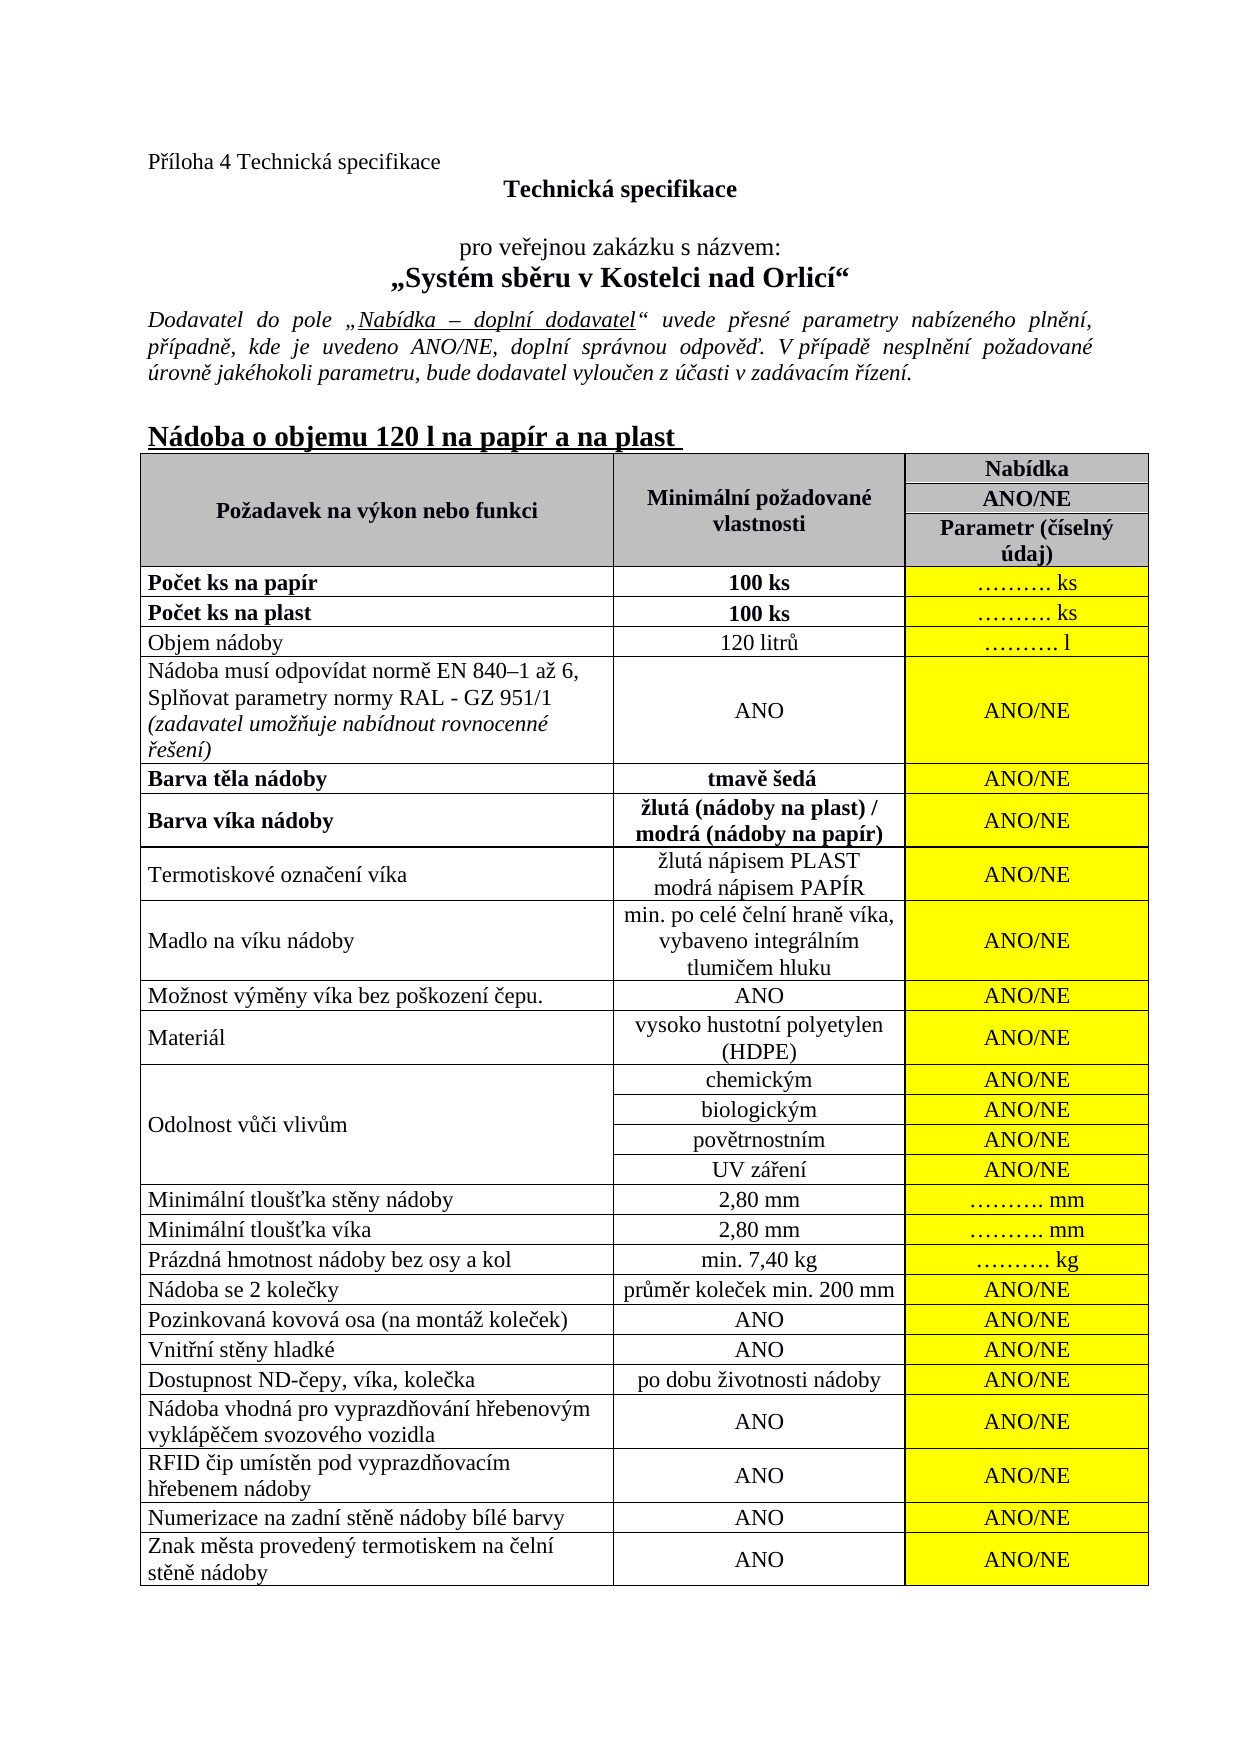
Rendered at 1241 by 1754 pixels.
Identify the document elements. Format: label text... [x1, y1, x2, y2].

table_cell Znak města provedený termotiskem na čelní stěně nádoby [141, 1533, 613, 1585]
table_cell Numerizace na zadní stěně nádoby bílé barvy [141, 1503, 613, 1532]
table_cell Počet ks na plast [141, 597, 613, 626]
table_cell Barva víka nádoby [141, 794, 613, 846]
table_cell Vnitřní stěny hladké [141, 1335, 613, 1364]
table_cell ANO/NE [906, 1095, 1148, 1124]
table_cell ANO/NE [906, 981, 1148, 1010]
table_cell Pozinkovaná kovová osa (na montáž koleček) [141, 1305, 613, 1334]
table_cell ANO [614, 981, 904, 1010]
table_cell UV záření [614, 1155, 904, 1184]
table_cell 2,80 mm [614, 1185, 904, 1214]
table_cell ANO/NE [906, 1065, 1148, 1094]
table_cell 100 ks [614, 597, 904, 626]
table_cell ANO/NE [906, 484, 1148, 512]
table_cell ANO/NE [906, 1449, 1148, 1502]
table_cell ANO/NE [906, 1335, 1148, 1364]
table_cell vysoko hustotní polyetylen (HDPE) [614, 1011, 904, 1064]
table_cell Objem nádoby [141, 627, 613, 656]
table_cell ANO/NE [906, 1011, 1148, 1064]
table_cell Nádoba vhodná pro vyprazdňování hřebenovým vyklápěčem svozového vozidla [141, 1395, 613, 1448]
table_cell ANO/NE [906, 1503, 1148, 1532]
text Technická specifikace [148, 174, 1092, 203]
table_cell žlutá nápisem PLAST modrá nápisem PAPÍR [614, 848, 904, 900]
table_cell Počet ks na papír [141, 567, 613, 596]
table_cell ANO/NE [906, 1365, 1148, 1394]
table_cell Parametr (číselný údaj) [906, 514, 1148, 566]
table_cell ANO/NE [906, 1305, 1148, 1334]
text Dodavatel do pole „Nabídka – doplní dodavatel“ uvede přesné parametry nabízeného plnění, případně, kde je uvedeno ANO/NE, doplní správnou odpověď. V případě nesplnění požadované úrovně jakéhokoli parametru, bude dodavatel vyloučen z účasti v zadávacím řízení. [148, 306, 1092, 385]
table_cell ANO/NE [906, 1533, 1148, 1585]
table_cell ………. ks [906, 597, 1148, 626]
table_cell biologickým [614, 1095, 904, 1124]
table_cell RFID čip umístěn pod vyprazdňovacím hřebenem nádoby [141, 1449, 613, 1502]
table_cell ANO/NE [906, 1125, 1148, 1154]
table_cell Nádoba musí odpovídat normě EN 840–1 až 6, Splňovat parametry normy RAL - GZ 951/1 (zadavatel umožňuje nabídnout rovnocenné řešení) [141, 657, 613, 763]
table_cell povětrnostním [614, 1125, 904, 1154]
table_cell ………. mm [906, 1185, 1148, 1214]
table_cell min. po celé čelní hraně víka, vybaveno integrálním tlumičem hluku [614, 901, 904, 980]
table_cell Odolnost vůči vlivům [141, 1065, 613, 1184]
text „Systém sběru v Kostelci nad Orlicí“ [148, 260, 1092, 294]
table_header Minimální požadované vlastnosti [614, 454, 904, 566]
table_cell ANO [614, 1449, 904, 1502]
table_cell ANO/NE [906, 794, 1148, 846]
table_cell ………. mm [906, 1215, 1148, 1244]
table_cell tmavě šedá [614, 764, 904, 793]
table_cell Dostupnost ND-čepy, víka, kolečka [141, 1365, 613, 1394]
table_cell Minimální tloušťka stěny nádoby [141, 1185, 613, 1214]
table_header Požadavek na výkon nebo funkci [141, 454, 613, 566]
table_cell Prázdná hmotnost nádoby bez osy a kol [141, 1245, 613, 1274]
table_header Nabídka [906, 454, 1148, 482]
table_cell průměr koleček min. 200 mm [614, 1275, 904, 1304]
table_cell po dobu životnosti nádoby [614, 1365, 904, 1394]
table_cell ANO/NE [906, 764, 1148, 793]
table_cell ANO/NE [906, 657, 1148, 763]
table_cell ………. l [906, 627, 1148, 656]
table_cell ANO/NE [906, 1275, 1148, 1304]
table_cell Barva těla nádoby [141, 764, 613, 793]
table_cell Madlo na víku nádoby [141, 901, 613, 980]
table_cell ANO [614, 1335, 904, 1364]
table_cell ANO [614, 657, 904, 763]
table_cell Možnost výměny víka bez poškození čepu. [141, 981, 613, 1010]
text Příloha 4 Technická specifikace [148, 148, 1092, 174]
table_cell 100 ks [614, 567, 904, 596]
table_cell chemickým [614, 1065, 904, 1094]
table_cell Nádoba se 2 kolečky [141, 1275, 613, 1304]
table_cell ANO [614, 1533, 904, 1585]
table_cell ANO [614, 1503, 904, 1532]
table_cell Termotiskové označení víka [141, 848, 613, 900]
table_cell žlutá (nádoby na plast) / modrá (nádoby na papír) [614, 794, 904, 846]
table_cell ………. kg [906, 1245, 1148, 1274]
table_cell ANO [614, 1305, 904, 1334]
table_cell Materiál [141, 1011, 613, 1064]
table_cell Minimální tloušťka víka [141, 1215, 613, 1244]
table_cell ………. ks [906, 567, 1148, 596]
text pro veřejnou zakázku s názvem: [148, 232, 1092, 260]
table_cell ANO/NE [906, 901, 1148, 980]
table_cell min. 7,40 kg [614, 1245, 904, 1274]
table_cell ANO [614, 1395, 904, 1448]
text Nádoba o objemu 120 l na papír a na plast [148, 419, 1092, 452]
table_cell ANO/NE [906, 1155, 1148, 1184]
table_cell ANO/NE [906, 848, 1148, 900]
table_cell 2,80 mm [614, 1215, 904, 1244]
table_cell 120 litrů [614, 627, 904, 656]
table_cell ANO/NE [906, 1395, 1148, 1448]
